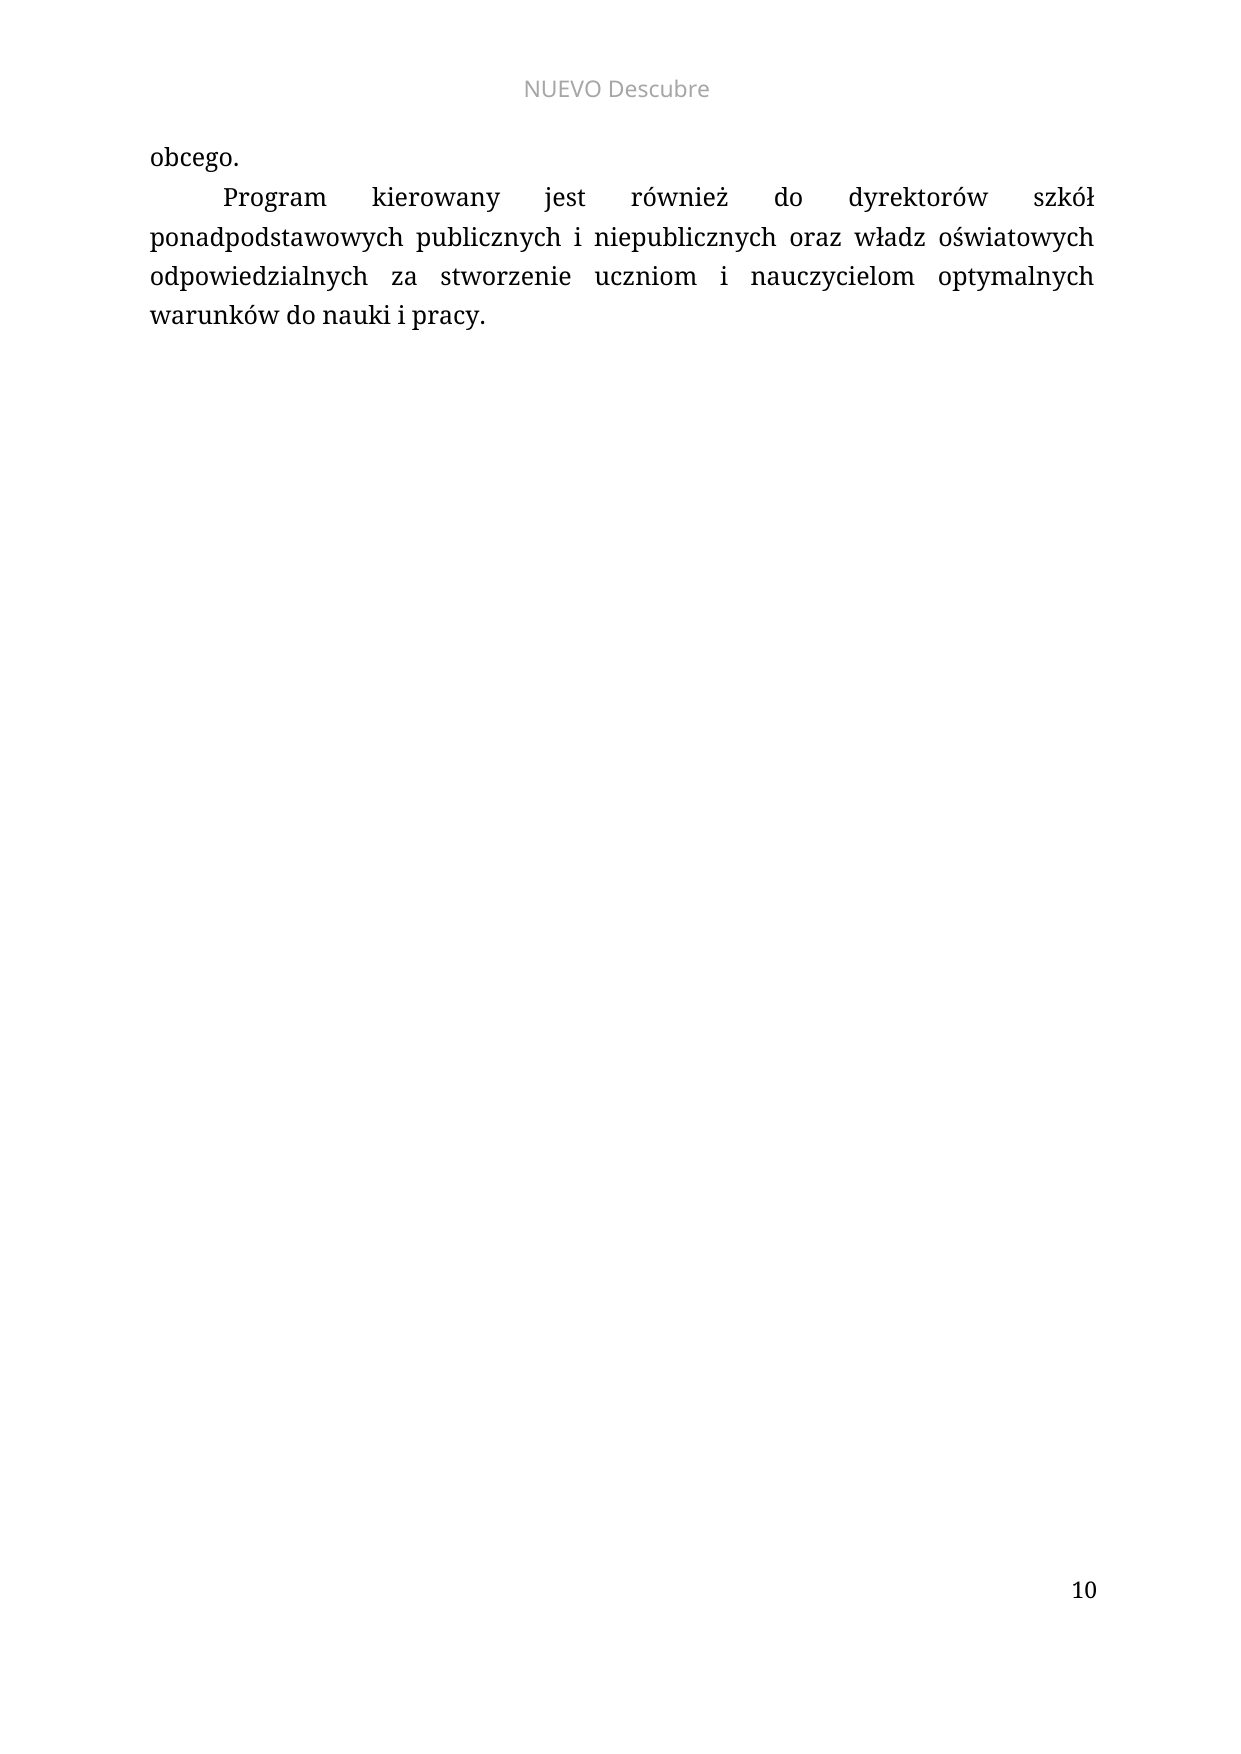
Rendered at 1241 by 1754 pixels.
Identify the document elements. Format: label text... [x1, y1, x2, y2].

text Program kierowany jest również do dyrektorów szkół ponadpodstawowych publicznych i niepublicznych oraz władz oświatowych odpowiedzialnych za stworzenie uczniom i nauczycielom optymalnych warunków do nauki i pracy. [149, 180, 1095, 332]
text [149, 139, 1095, 174]
